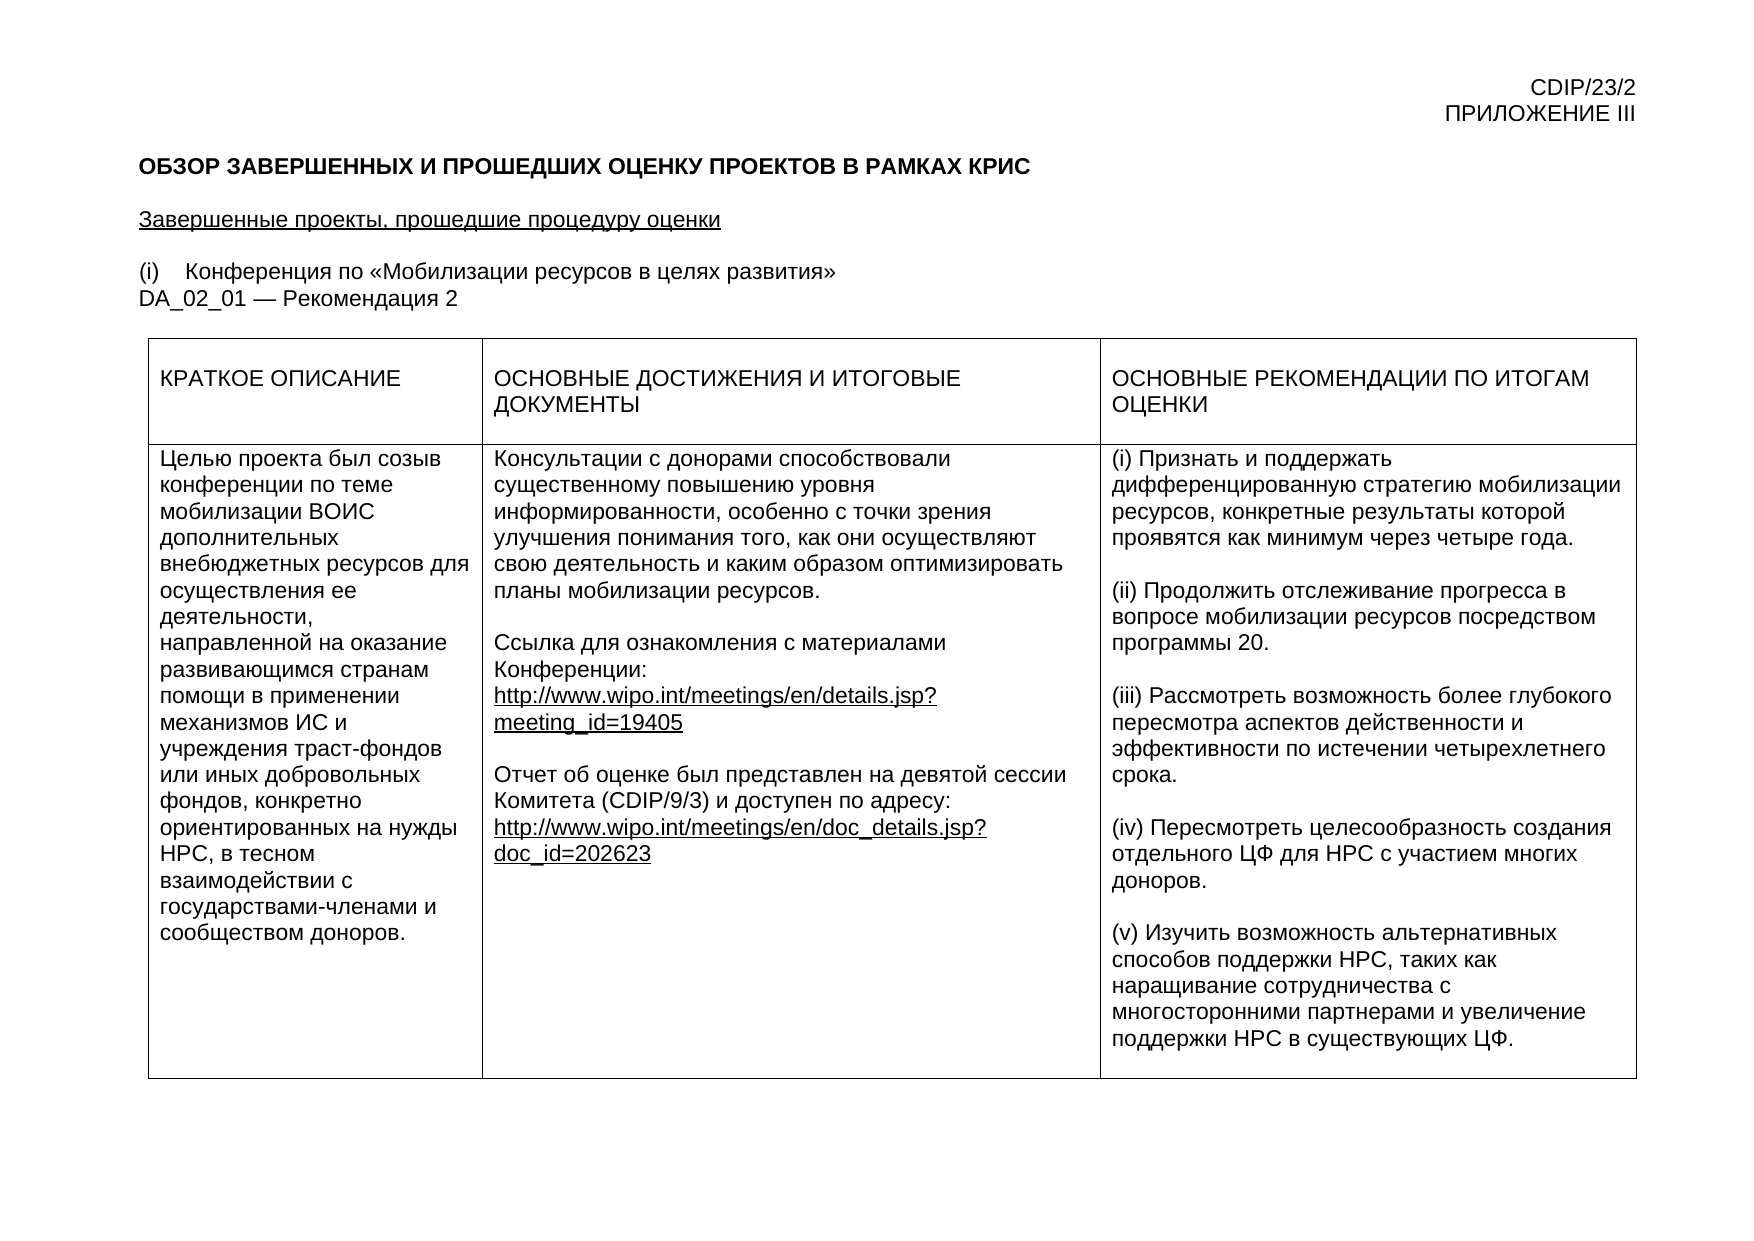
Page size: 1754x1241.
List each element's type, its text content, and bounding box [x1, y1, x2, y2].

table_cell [1101, 445, 1636, 1077]
table_header ОСНОВНЫЕ ДОСТИЖЕНИЯ И ИТОГОВЫЕ ДОКУМЕНТЫ [483, 339, 1100, 444]
text ОБЗОР ЗАВЕРШЕННЫХ И ПРОШЕДШИХ ОЦЕНКУ ПРОЕКТОВ В РАМКАХ КРИС [138, 153, 1636, 179]
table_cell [149, 445, 482, 1077]
text Завершенные проекты, прошедшие процедуру оценки [138, 206, 1636, 232]
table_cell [483, 445, 1100, 1077]
text DA_02_01 — Рекомендация 2 [138, 285, 1636, 311]
table_header ОСНОВНЫЕ РЕКОМЕНДАЦИИ ПО ИТОГАМ ОЦЕНКИ [1101, 339, 1636, 444]
list Конференция по «Мобилизации ресурсов в целях развития» [139, 258, 1636, 285]
table_header КРАТКОЕ ОПИСАНИЕ [149, 339, 482, 444]
